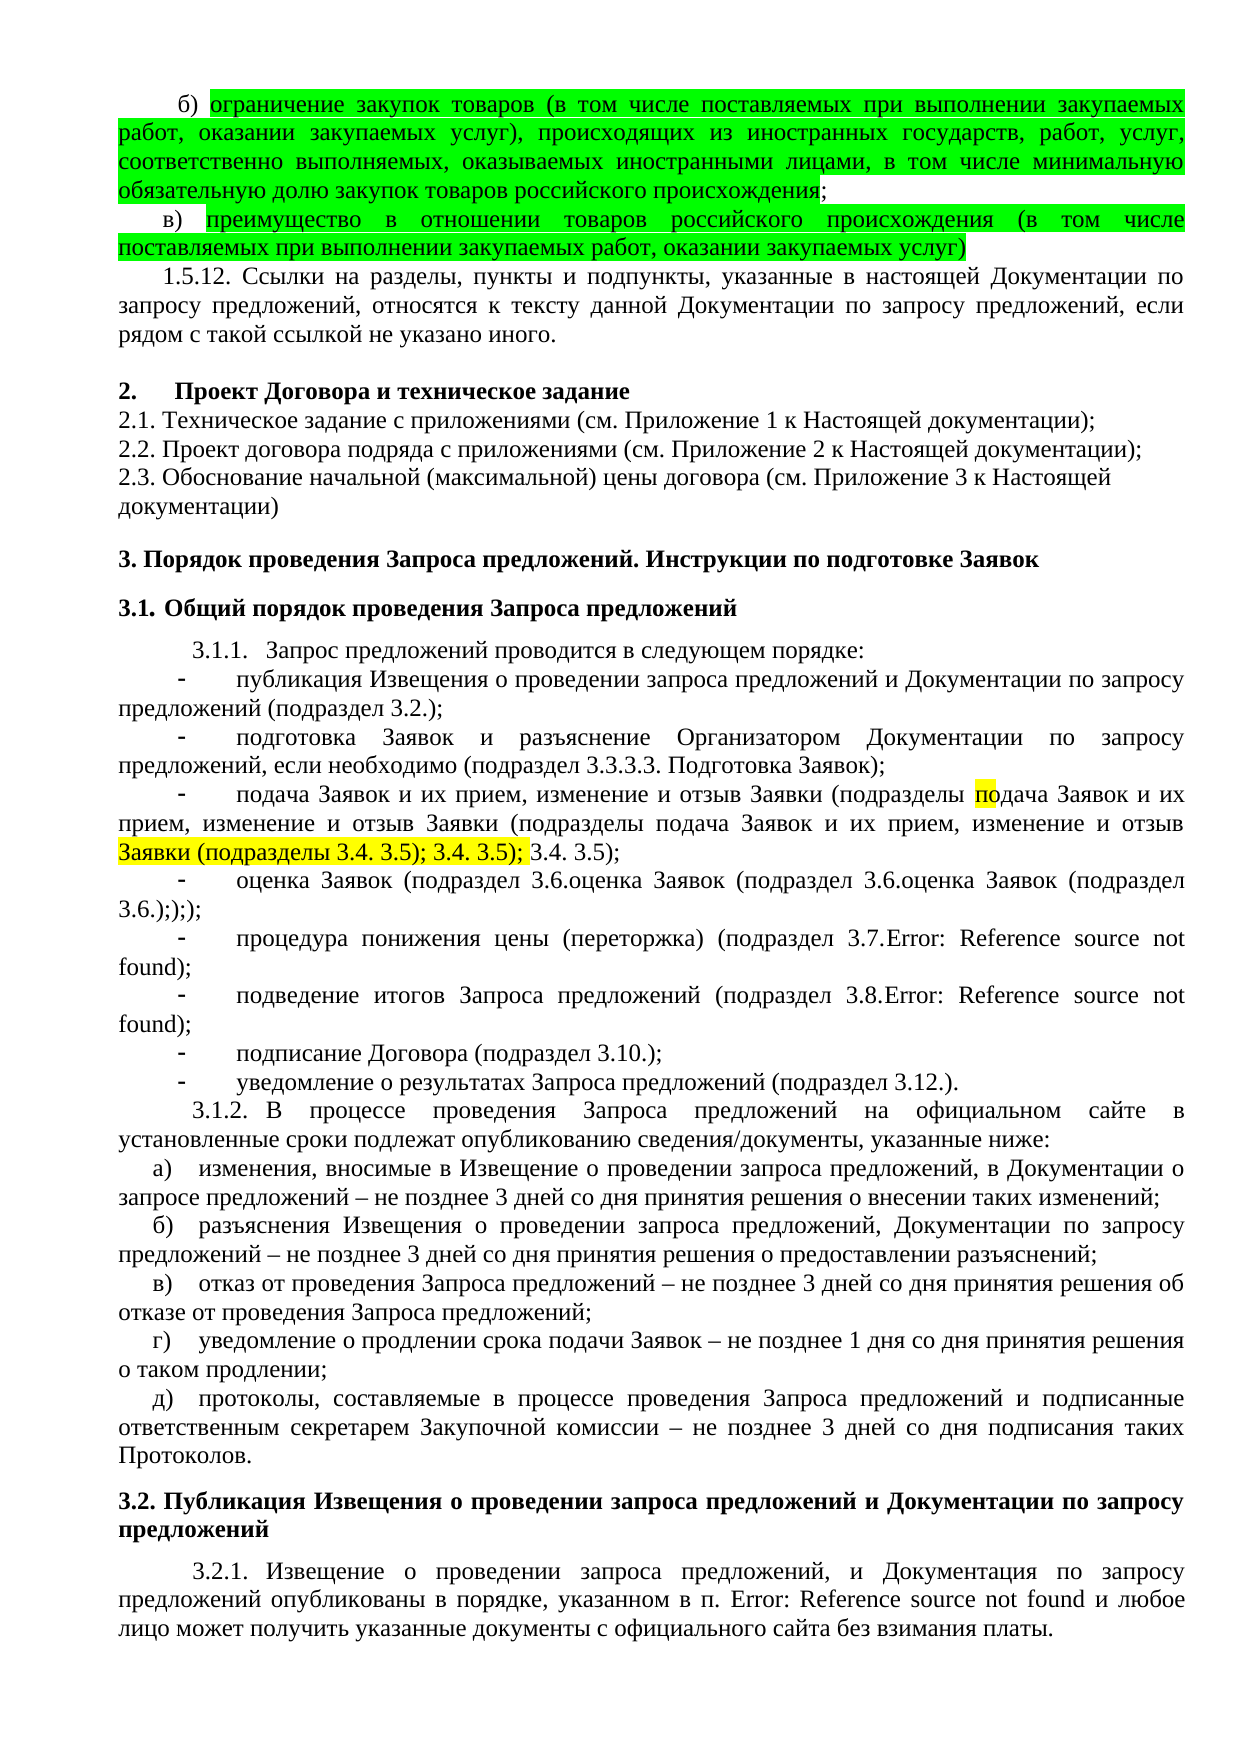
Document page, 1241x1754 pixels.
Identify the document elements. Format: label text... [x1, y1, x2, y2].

list публикация Извещения о проведении запроса предложений и Документации по запросу предложений (подраздел 3.2.); [118, 664, 1185, 722]
text 2.1. Техническое задание с приложениями (см. Приложение 1 к Настоящей документации); [118, 405, 1185, 434]
text 1.5.12. Ссылки на разделы, пункты и подпункты, указанные в настоящей Документации по запросу предложений, относятся к тексту данной Документации по запросу предложений, если рядом с такой ссылкой не указано иного. [118, 261, 1185, 347]
text 2.3. Обоснование начальной (максимальной) цены договора (см. Приложение 3 к Настоящей документации) [118, 462, 1185, 520]
text б) ограничение закупок товаров (в том числе поставляемых при выполнении закупаемых работ, оказании закупаемых услуг), происходящих из иностранных государств, работ, услуг, соответственно выполняемых, оказываемых иностранными лицами, в том числе минимальную обязательную долю закупок товаров российского происхождения; [118, 89, 1185, 118]
list Запрос предложений проводится в следующем порядке: [118, 635, 1185, 664]
list Проект Договора и техническое задание [118, 376, 1185, 405]
list подготовка Заявок и разъяснение Организатором Документации по запросу предложений, если необходимо (подраздел 3.3.); [118, 722, 1185, 779]
list процедура понижения цены (переторжка) (подраздел 3.7.); [118, 923, 1185, 980]
list изменения, вносимые в Извещение о проведении запроса предложений, в Документации о запросе предложений – не позднее 3 дней со дня принятия решения о внесении таких изменений; [118, 1153, 1185, 1210]
list отказ от проведения Запроса предложений – не позднее 3 дней со дня принятия решения об отказе от проведения Запроса предложений; [118, 1268, 1185, 1325]
list подача Заявок и их прием, изменение и отзыв Заявки (подразделы 3.4. 3.5); [118, 779, 1185, 865]
subtitle 3.1. Общий порядок проведения Запроса предложений [118, 589, 1185, 623]
subtitle 3.2. Публикация Извещения о проведении запроса предложений и Документации по запросу предложений [118, 1486, 1185, 1543]
text 2.2. Проект договора подряда с приложениями (см. Приложение 2 к Настоящей документации); [118, 434, 1185, 462]
text 3. Порядок проведения Запроса предложений. Инструкции по подготовке Заявок [118, 544, 1185, 573]
list уведомление о результатах Запроса предложений (подраздел 3.12.). [118, 1067, 1185, 1095]
list подписание Договора (подраздел 3.10.); [118, 1038, 1185, 1067]
list В процессе проведения Запроса предложений на официальном сайте в установленные сроки подлежат опубликованию сведения/документы, указанные ниже: [118, 1095, 1185, 1153]
list подведение итогов Запроса предложений (подраздел 3.8.); [118, 980, 1185, 1038]
list уведомление о продлении срока подачи Заявок – не позднее 1 дня со дня принятия решения о таком продлении; [118, 1325, 1185, 1383]
list разъяснения Извещения о проведении запроса предложений, Документации по запросу предложений – не позднее 3 дней со дня принятия решения о предоставлении разъяснений; [118, 1210, 1185, 1268]
list оценка Заявок (подраздел 3.6.); [118, 865, 1185, 923]
text в) преимущество в отношении товаров российского происхождения (в том числе поставляемых при выполнении закупаемых работ, оказании закупаемых услуг) [118, 204, 1185, 261]
list протоколы, составляемые в процессе проведения Запроса предложений и подписанные ответственным секретарем Закупочной комиссии – не позднее 3 дней со дня подписания таких Протоколов. [118, 1383, 1185, 1469]
